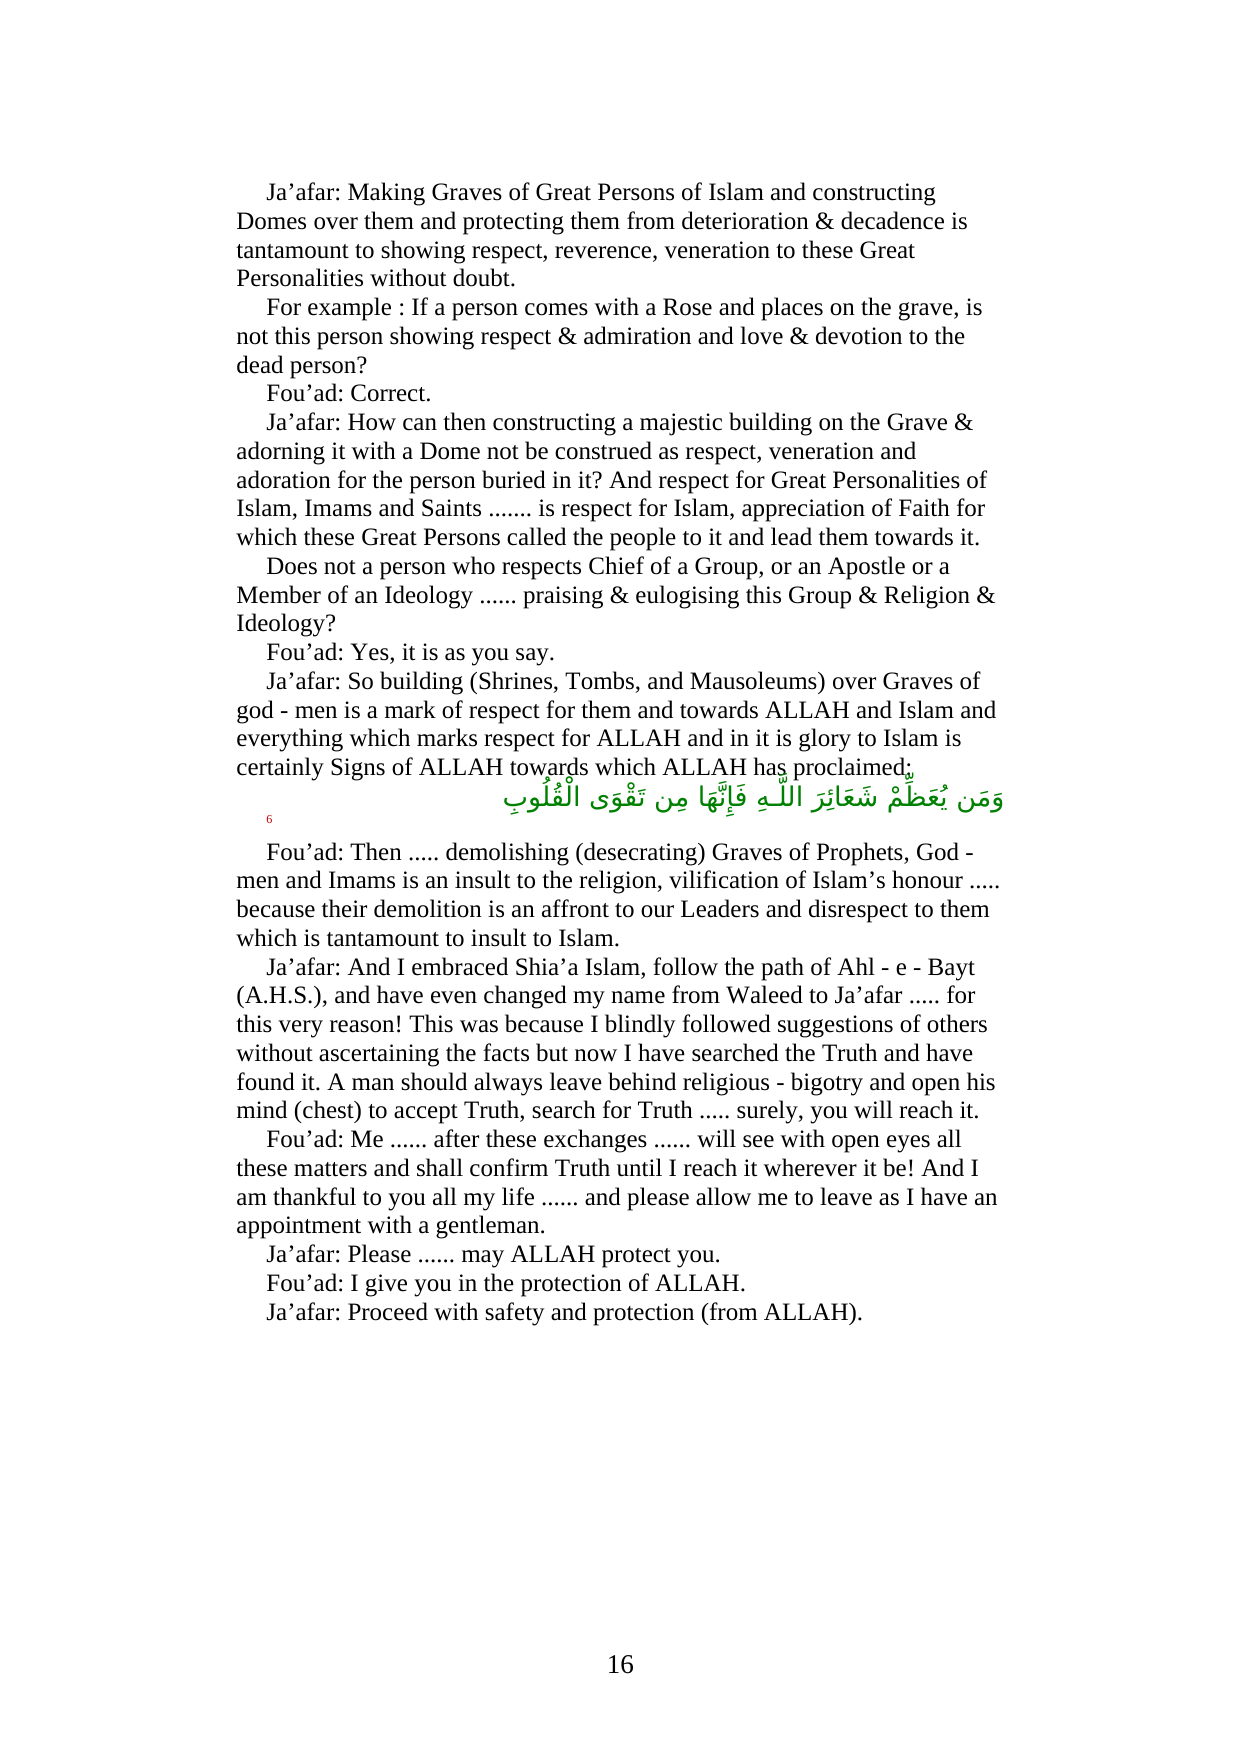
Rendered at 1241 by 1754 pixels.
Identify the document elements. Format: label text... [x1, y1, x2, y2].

text For example : If a person comes with a Rose and places on the grave, is not this person showing respect & admiration and love & devotion to the dead person? [236, 292, 1004, 378]
text Ja’afar: Making Graves of Great Persons of Islam and constructing Domes over them and protecting them from deterioration & decadence is tantamount to showing respect, reverence, veneration to these Great Personalities without doubt. [236, 177, 1004, 292]
text Ja’afar: How can then constructing a majestic building on the Grave & adorning it with a Dome not be construed as respect, veneration and adoration for the person buried in it? And respect for Great Personalities of Islam, Imams and Saints ....... is respect for Islam, appreciation of Faith for which these Great Persons called the people to it and lead them towards it. [236, 407, 1004, 551]
text Ja’afar: Please ...... may ALLAH protect you. [236, 1239, 1004, 1268]
text Ja’afar: So building (Shrines, Tombs, and Mausoleums) over Graves of god - men is a mark of respect for them and towards ALLAH and Islam and everything which marks respect for ALLAH and in it is glory to Islam is certainly Signs of ALLAH towards which ALLAH has proclaimed: [236, 666, 1004, 781]
text Fou’ad: Correct. [236, 378, 1004, 407]
text Fou’ad: Me ...... after these exchanges ...... will see with open eyes all these matters and shall confirm Truth until I reach it wherever it be! And I am thankful to you all my life ...... and please allow me to leave as I have an appointment with a gentleman. [236, 1124, 1004, 1239]
text Fou’ad: Then ..... demolishing (desecrating) Graves of Prophets, God - men and Imams is an insult to the religion, vilification of Islam’s honour ..... because their demolition is an affront to our Leaders and disrespect to them which is tantamount to insult to Islam. [236, 837, 1004, 952]
text Ja’afar: Proceed with safety and protection (from ALLAH). [236, 1297, 1004, 1325]
text Ja’afar: And I embraced Shia’a Islam, follow the path of Ahl - e - Bayt (A.H.S.), and have even changed my name from Waleed to Ja’afar ..... for this very reason! This was because I blindly followed suggestions of others without ascertaining the facts but now I have searched the Truth and have found it. A man should always leave behind religious - bigotry and open his mind (chest) to accept Truth, search for Truth ..... surely, you will reach it. [236, 952, 1004, 1124]
text Fou’ad: I give you in the protection of ALLAH. [236, 1268, 1004, 1297]
text Fou’ad: Yes, it is as you say. [236, 637, 1004, 666]
text وَمَن يُعَظِّمْ شَعَائِرَ اللَّـهِ فَإِنَّهَا مِن تَقْوَى الْقُلُوبِ [236, 781, 1004, 812]
text 6 [236, 812, 1004, 837]
text Does not a person who respects Chief of a Group, or an Apostle or a Member of an Ideology ...... praising & eulogising this Group & Religion & Ideology? [236, 551, 1004, 637]
